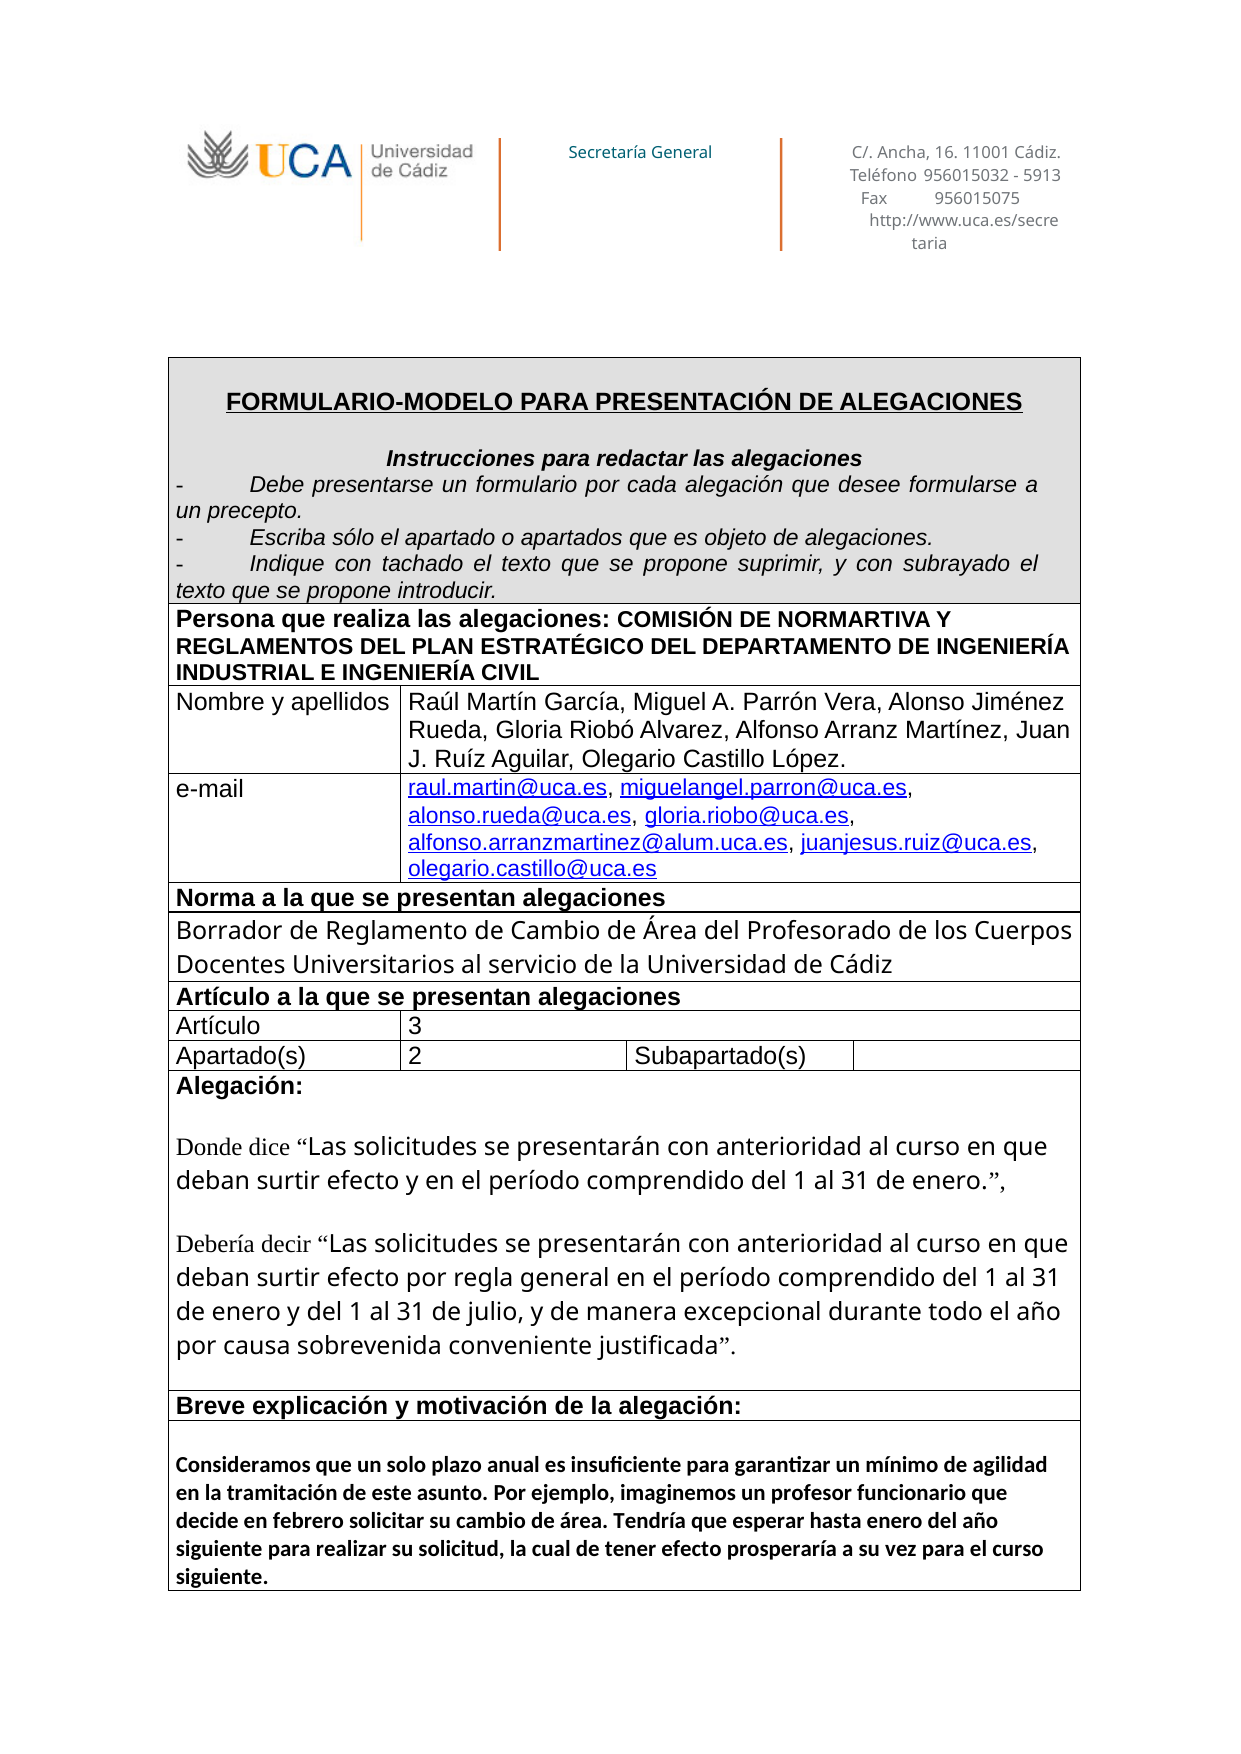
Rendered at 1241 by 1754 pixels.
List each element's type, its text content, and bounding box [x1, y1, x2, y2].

table_cell raul.martin@uca.es, miguelangel.parron@uca.es, alonso.rueda@uca.es, gloria.riobo@uca.es, alfonso.arranzmartinez@alum.uca.es, juanjesus.ruiz@uca.es, olegario.castillo@uca.es [401, 774, 1080, 882]
table_cell Persona que realiza las alegaciones: COMISIÓN DE NORMARTIVA Y REGLAMENTOS DEL PLAN ESTRATÉGICO DEL DEPARTAMENTO DE INGENIERÍA INDUSTRIAL E INGENIERÍA CIVIL [169, 604, 1080, 685]
table_cell [854, 1041, 1080, 1070]
table_cell e-mail [169, 774, 400, 882]
table_cell Alegación: Donde dice “Las solicitudes se presentarán con anterioridad al curso en que deban surtir efecto y en el período comprendido del 1 al 31 de enero.”, Debería decir “Las solicitudes se presentarán con anterioridad al curso en que deban surtir efecto por regla general en el período comprendido del 1 al 31 de enero y del 1 al 31 de julio, y de manera excepcional durante todo el año por causa sobrevenida conveniente justificada”. [169, 1071, 1080, 1390]
table_cell Nombre y apellidos [169, 686, 400, 773]
table_cell 3 [401, 1011, 1080, 1040]
table_cell Artículo [169, 1011, 400, 1040]
table_cell Breve explicación y motivación de la alegación: [169, 1391, 1080, 1420]
table_cell Norma a la que se presentan alegaciones [169, 883, 1080, 911]
table_cell Artículo a la que se presentan alegaciones [169, 982, 1080, 1010]
table_cell 2 [401, 1041, 626, 1070]
table_cell Subapartado(s) [627, 1041, 853, 1070]
table_cell [169, 913, 1080, 981]
table_cell Apartado(s) [169, 1041, 400, 1070]
table_header FORMULARIO-MODELO PARA PRESENTACIÓN DE ALEGACIONES Instrucciones para redactar las alegaciones Debe presentarse un formulario por cada alegación que desee formularse a un precepto. Escriba sólo el apartado o apartados que es objeto de alegaciones. Indique con tachado el texto que se propone suprimir, y con subrayado el texto que se propone introducir. [169, 358, 1080, 603]
picture [179, 124, 491, 271]
table_cell Raúl Martín García, Miguel A. Parrón Vera, Alonso Jiménez Rueda, Gloria Riobó Alvarez, Alfonso Arranz Martínez, Juan J. Ruíz Aguilar, Olegario Castillo López. [401, 686, 1080, 773]
